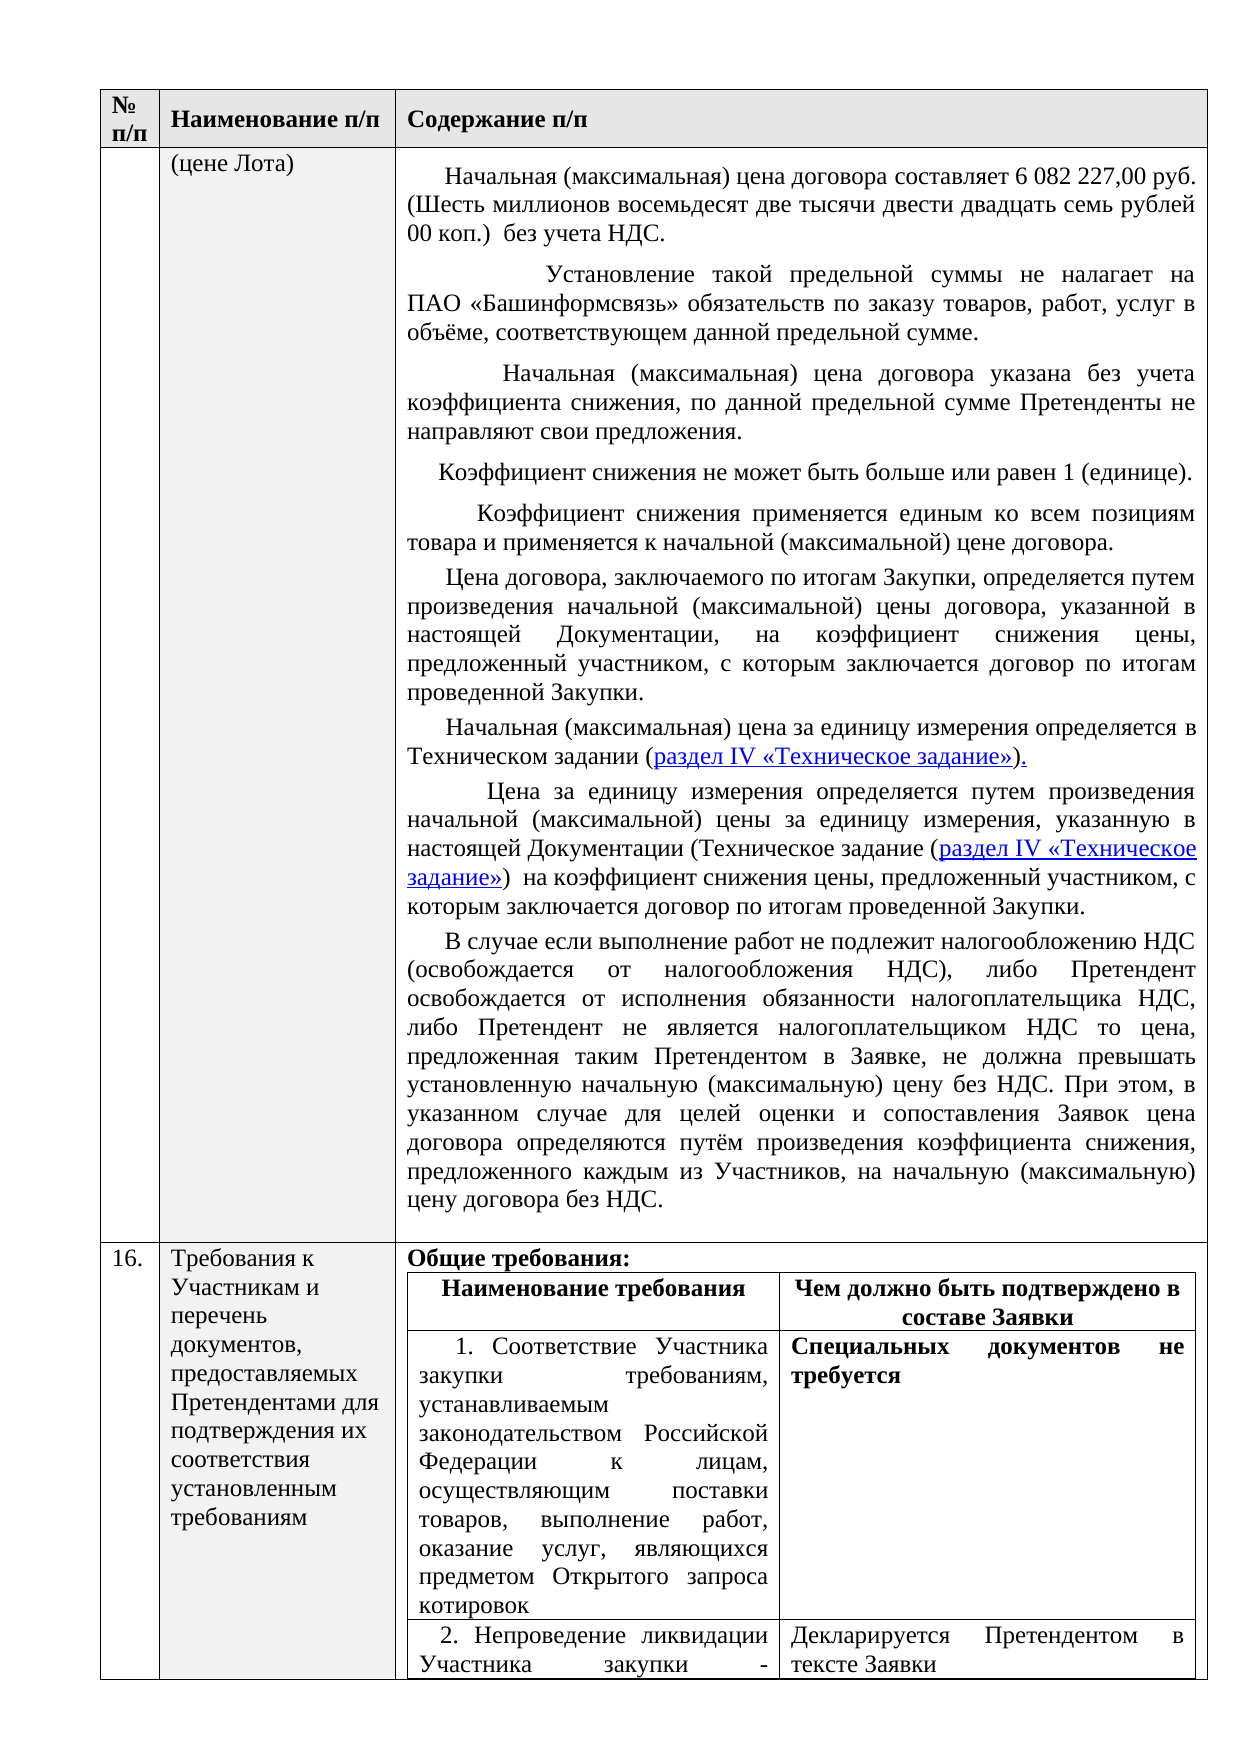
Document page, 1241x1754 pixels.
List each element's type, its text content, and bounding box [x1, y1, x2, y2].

table_header № п/п [101, 90, 159, 147]
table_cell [160, 1243, 395, 1678]
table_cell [160, 148, 395, 1242]
table_header Наименование п/п [160, 90, 395, 147]
table_cell [101, 1243, 159, 1678]
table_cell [396, 148, 1207, 1242]
table_header Содержание п/п [396, 90, 1207, 147]
table_cell [101, 148, 159, 1242]
